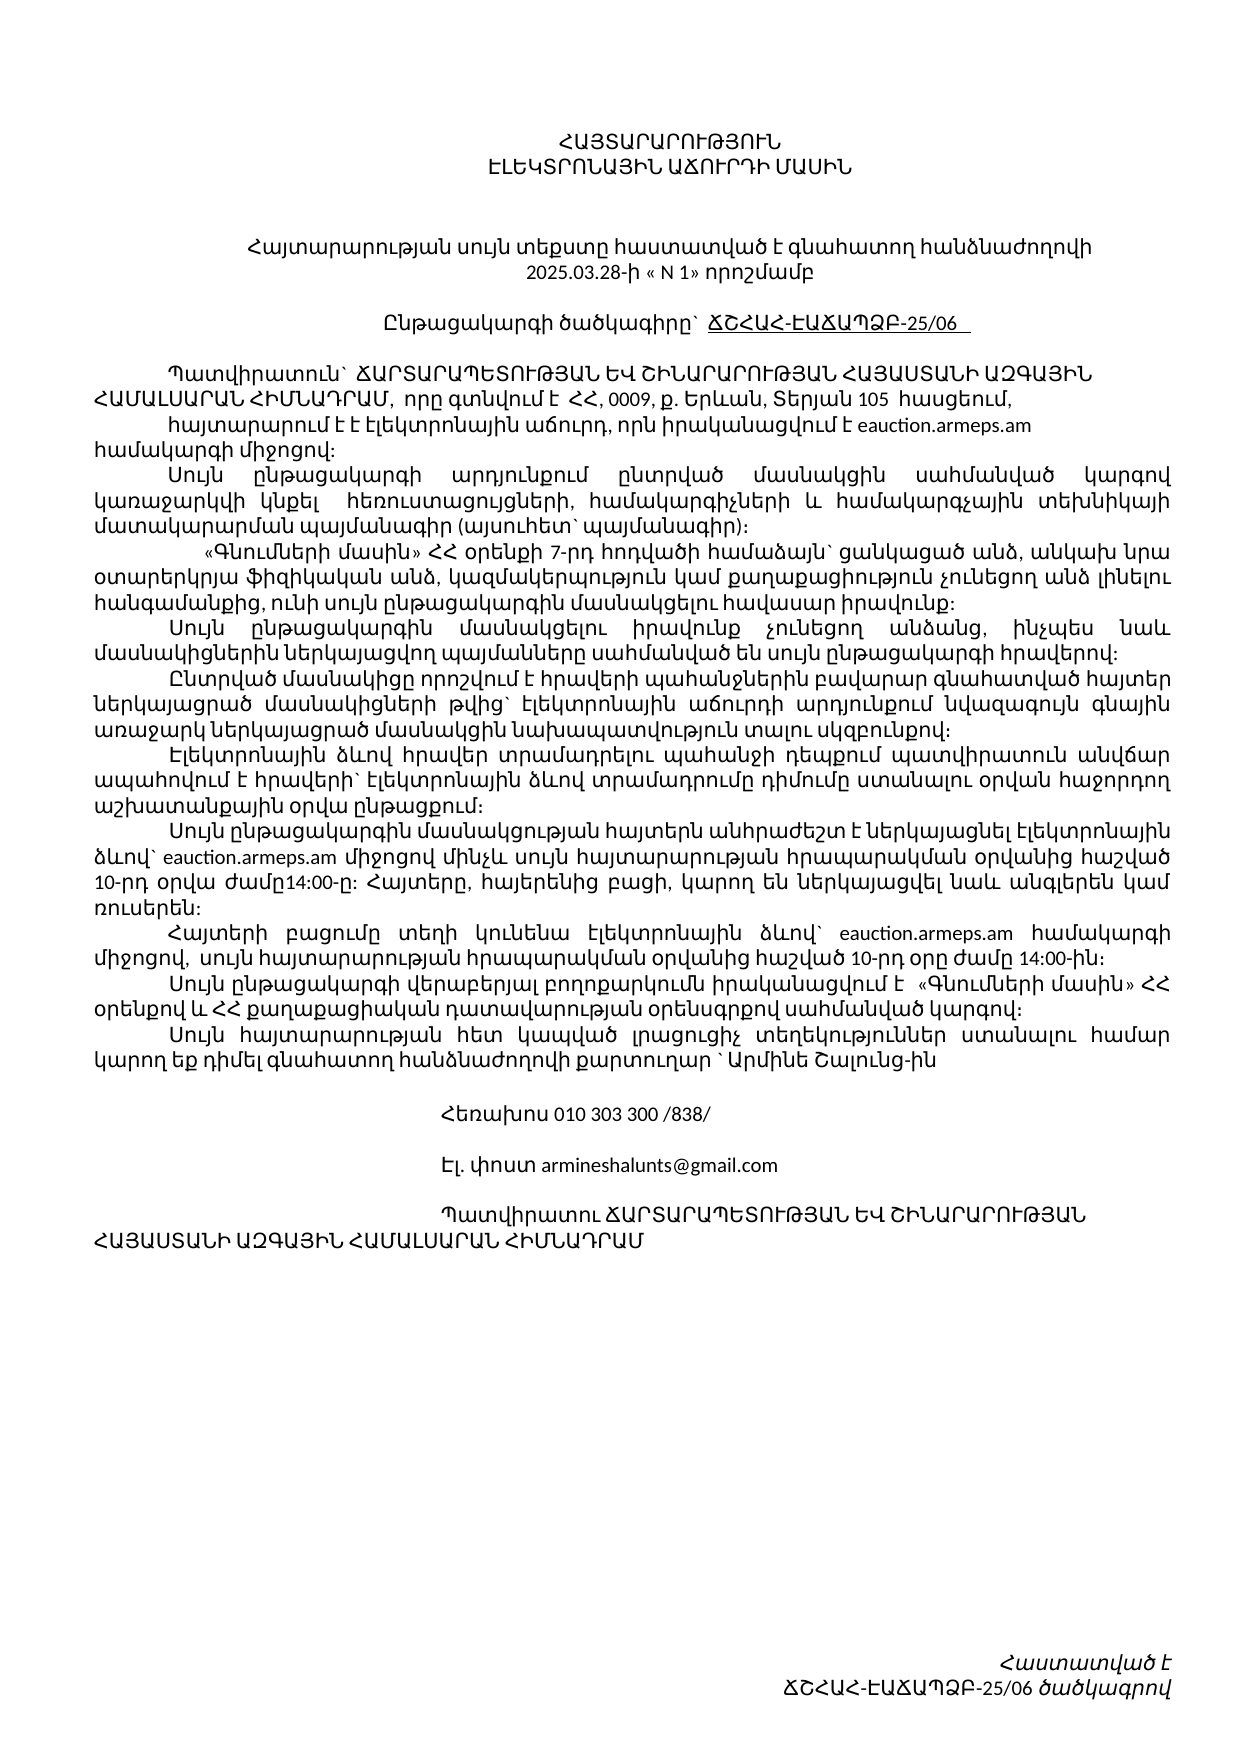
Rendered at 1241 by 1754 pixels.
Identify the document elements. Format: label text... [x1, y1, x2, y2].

text Սույն ընթացակարգին մասնակցելու իրավունք չունեցող անձանց, ինչպես նաև մասնակիցներին ներկայացվող պայմանները սահմանված են սույն ընթացակարգի հրավերով: [94, 615, 1171, 666]
text 2025.03.28 -ի « N 1» որոշմամբ [94, 259, 1171, 285]
text ՀԱՅՏԱՐԱՐՈՒԹՅՈՒՆ [94, 129, 1171, 154]
text Պատվիրատու ՃԱՐՏԱՐԱՊԵՏՈՒԹՅԱՆ ԵՎ ՇԻՆԱՐԱՐՈՒԹՅԱՆ ՀԱՅԱՍՏԱՆԻ ԱԶԳԱՅԻՆ ՀԱՄԱԼՍԱՐԱՆ ՀԻՄՆԱԴՐԱՄ [94, 1203, 1171, 1253]
text Պատվիրատուն` ՃԱՐՏԱՐԱՊԵՏՈՒԹՅԱՆ ԵՎ ՇԻՆԱՐԱՐՈՒԹՅԱՆ ՀԱՅԱՍՏԱՆԻ ԱԶԳԱՅԻՆ ՀԱՄԱԼՍԱՐԱՆ ՀԻՄՆԱԴՐԱՄ, որը գտնվում է ՀՀ, 0009, ք. Երևան, Տերյան 105 հասցեում, [94, 361, 1171, 412]
text ԷԼԵԿՏՐՈՆԱՅԻՆ ԱՃՈՒՐԴԻ ՄԱՍԻՆ [94, 154, 1171, 180]
text հայտարարում է է էլեկտրոնային աճուրդ, որն իրականացվում է eauction.armeps.am համակարգի միջոցով: [94, 412, 1171, 463]
text Սույն ընթացակարգի վերաբերյալ բողոքարկումն իրականացվում է «Գնումների մասին» ՀՀ օրենքով և ՀՀ քաղաքացիական դատավարության օրենսգրքով սահմանված կարգով։ [94, 971, 1171, 1022]
text Սույն ընթացակարգի արդյունքում ընտրված մասնակցին սահմանված կարգով կառաջարկվի կնքել հեռուստացույցների, համակարգիչների և համակարգչային տեխնիկայի մատակարարման պայմանագիր (այսուհետ` պայմանագիր)։ [94, 463, 1171, 539]
text Հայտարարության սույն տեքստը հաստատված է գնահատող հանձնաժողովի [94, 234, 1171, 259]
text Հաստատված է [94, 1650, 1171, 1675]
text Էլ. փոստ armineshalunts@gmail.com [94, 1152, 1171, 1177]
text Սույն հայտարարության հետ կապված լրացուցիչ տեղեկություններ ստանալու համար կարող եք դիմել գնահատող հանձնաժողովի քարտուղար ` Արմինե Շալունց-ին [94, 1022, 1171, 1073]
text Էլեկտրոնային ձևով հրավեր տրամադրելու պահանջի դեպքում պատվիրատուն անվճար ապահովում է հրավերի` էլեկտրոնային ձևով տրամադրումը դիմումը ստանալու օրվան հաջորդող աշխատանքային օրվա ընթացքում։ [94, 742, 1171, 818]
text «Գնումների մասին» ՀՀ օրենքի 7-րդ հոդվածի համաձայն` ցանկացած անձ, անկախ նրա օտարերկրյա ֆիզիկական անձ, կազմակերպություն կամ քաղաքացիություն չունեցող անձ լինելու հանգամանքից, ունի սույն ընթացակարգին մասնակցելու հավասար իրավունք: [94, 539, 1171, 615]
text Հայտերի բացումը տեղի կունենա էլեկտրոնային ձևով` eauction.armeps.am համակարգի միջոցով, սույն հայտարարության հրապարակման օրվանից հաշված 10-րդ օրը ժամը 14:00-ին։ [94, 920, 1171, 971]
text Ընտրված մասնակիցը որոշվում է հրավերի պահանջներին բավարար գնահատված հայտեր ներկայացրած մասնակիցների թվից` էլեկտրոնային աճուրդի արդյունքում նվազագույն գնային առաջարկ ներկայացրած մասնակցին նախապատվություն տալու սկզբունքով։ [94, 666, 1171, 742]
text ՃՇՀԱՀ-ԷԱՃԱՊՁԲ-25/06 ծածկագրով [94, 1675, 1171, 1701]
text Ընթացակարգի ծածկագիրը` ՃՇՀԱՀ-ԷԱՃԱՊՁԲ-25/06 [94, 310, 1171, 336]
text Սույն ընթացակարգին մասնակցության հայտերն անհրաժեշտ է ներկայացնել էլեկտրոնային ձևով` eauction.armeps.am միջոցով մինչև սույն հայտարարության հրապարակման օրվանից հաշված 10-րդ օրվա ժամը14:00-ը: Հայտերը, հայերենից բացի, կարող են ներկայացվել նաև անգլերեն կամ ռուսերեն: [94, 818, 1171, 920]
text Հեռախոս 010 303 300 /838/ [94, 1101, 1171, 1126]
